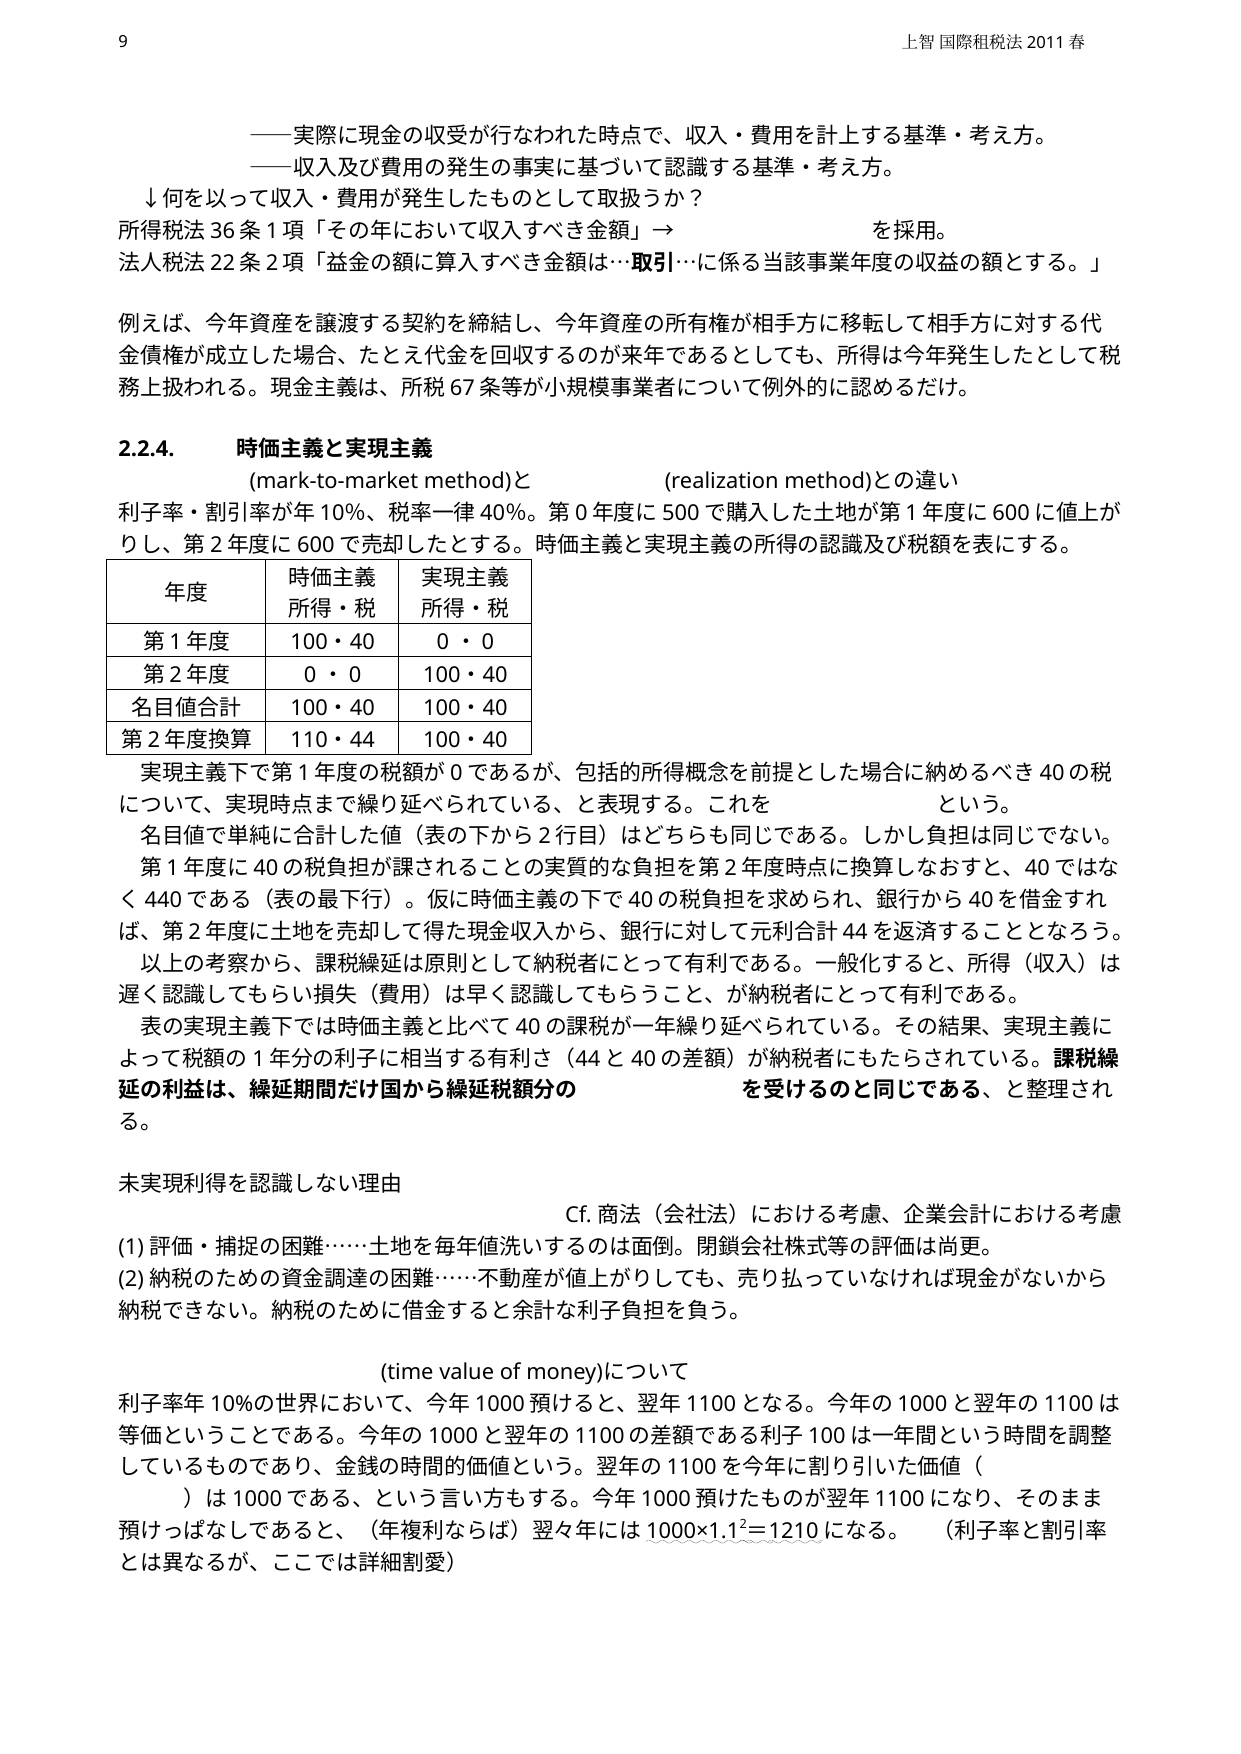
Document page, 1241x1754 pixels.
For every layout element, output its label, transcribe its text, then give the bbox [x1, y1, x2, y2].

text 表の実現主義下では時価主義と比べて40の課税が一年繰り延べられている。その結果、実現主義によって税額の1年分の利子に相当する有利さ（44と40の差額）が納税者にもたらされている。課税繰延の利益は、繰延期間だけ国から繰延税額分の無利息融資を受けるのと同じである、と整理される。 [118, 1009, 1122, 1136]
table_cell 100・40 [399, 722, 531, 754]
text 現金主義――実際に現金の収受が行なわれた時点で、収入・費用を計上する基準・考え方。 [118, 118, 1122, 150]
table_header 年度 [107, 560, 265, 623]
text 発生主義――収入及び費用の発生の事実に基づいて認識する基準・考え方。 [118, 150, 1122, 181]
table_cell 100・40 [399, 657, 531, 688]
table_cell 第1年度 [107, 624, 265, 656]
table_cell 100・40 [399, 690, 531, 721]
subtitle 時価主義と実現主義 [118, 431, 1122, 463]
text 例えば、今年資産を譲渡する契約を締結し、今年資産の所有権が相手方に移転して相手方に対する代金債権が成立した場合、たとえ代金を回収するのが来年であるとしても、所得は今年発生したとして税務上扱われる。現金主義は、所税67条等が小規模事業者について例外的に認めるだけ。 [118, 306, 1122, 402]
table_cell 100・40 [266, 690, 398, 721]
text 利子率・割引率が年10％、税率一律40％。第0年度に500で購入した土地が第1年度に600に値上がりし、第2年度に600で売却したとする。時価主義と実現主義の所得の認識及び税額を表にする。 [118, 495, 1122, 558]
text 第1年度に40の税負担が課されることの実質的な負担を第2年度時点に換算しなおすと、40ではなく440である（表の最下行）。仮に時価主義の下で40の税負担を求められ、銀行から40を借金すれば、第2年度に土地を売却して得た現金収入から、銀行に対して元利合計44を返済することとなろう。 [118, 850, 1122, 946]
text 以上の考察から、課税繰延は原則として納税者にとって有利である。一般化すると、所得（収入）は遅く認識してもらい損失（費用）は早く認識してもらうこと、が納税者にとって有利である。 [118, 946, 1122, 1009]
table_cell 第2年度 [107, 657, 265, 688]
table_cell 0 ・ 0 [266, 657, 398, 688]
text 利子率年10%の世界において、今年1000預けると、翌年1100となる。今年の1000と翌年の1100は等価ということである。今年の1000と翌年の1100の差額である利子100は一年間という時間を調整しているものであり、金銭の時間的価値という。翌年の1100を今年に割り引いた価値（割引現在価値）は1000である、という言い方もする。今年1000預けたものが翌年1100になり、そのまま預けっぱなしであると、（年複利ならば）翌々年には1000×1.12＝1210になる。 （利子率と割引率とは異なるが、ここでは詳細割愛） [118, 1386, 1122, 1576]
text Cf. 商法（会社法）における考慮、企業会計における考慮 [118, 1197, 1122, 1229]
text (1) 評価・捕捉の困難……土地を毎年値洗いするのは面倒。閉鎖会社株式等の評価は尚更。 [118, 1229, 1122, 1261]
table_cell 名目値合計 [107, 690, 265, 721]
text 法人税法22条2項「益金の額に算入すべき金額は…取引…に係る当該事業年度の収益の額とする。」 [118, 245, 1122, 277]
text 所得税法36条1項「その年において収入すべき金額」→権利確定主義を採用。 [118, 213, 1122, 245]
table_cell 110・44 [266, 722, 398, 754]
table_cell 第2年度換算 [107, 722, 265, 754]
text 未実現利得を認識しない理由 [118, 1166, 1122, 1197]
text ↓何を以って収入・費用が発生したものとして取扱うか？ [118, 181, 1122, 213]
text 金銭の時間的価値(time value of money)について [118, 1354, 1122, 1386]
table_header 時価主義 所得・税 [266, 560, 398, 623]
text (2) 納税のための資金調達の困難……不動産が値上がりしても、売り払っていなければ現金がないから納税できない。納税のために借金すると余計な利子負担を負う。 [118, 1261, 1122, 1324]
text 実現主義下で第1年度の税額が0であるが、包括的所得概念を前提とした場合に納めるべき40の税について、実現時点まで繰り延べられている、と表現する。これを課税繰延べという。 [118, 755, 1122, 818]
text 時価主義(mark-to-market method)と実現主義(realization method)との違い [118, 463, 1122, 495]
text 名目値で単純に合計した値（表の下から2行目）はどちらも同じである。しかし負担は同じでない。 [118, 818, 1122, 850]
table_cell 100・40 [266, 624, 398, 656]
table_header 実現主義 所得・税 [399, 560, 531, 623]
table_cell 0 ・ 0 [399, 624, 531, 656]
